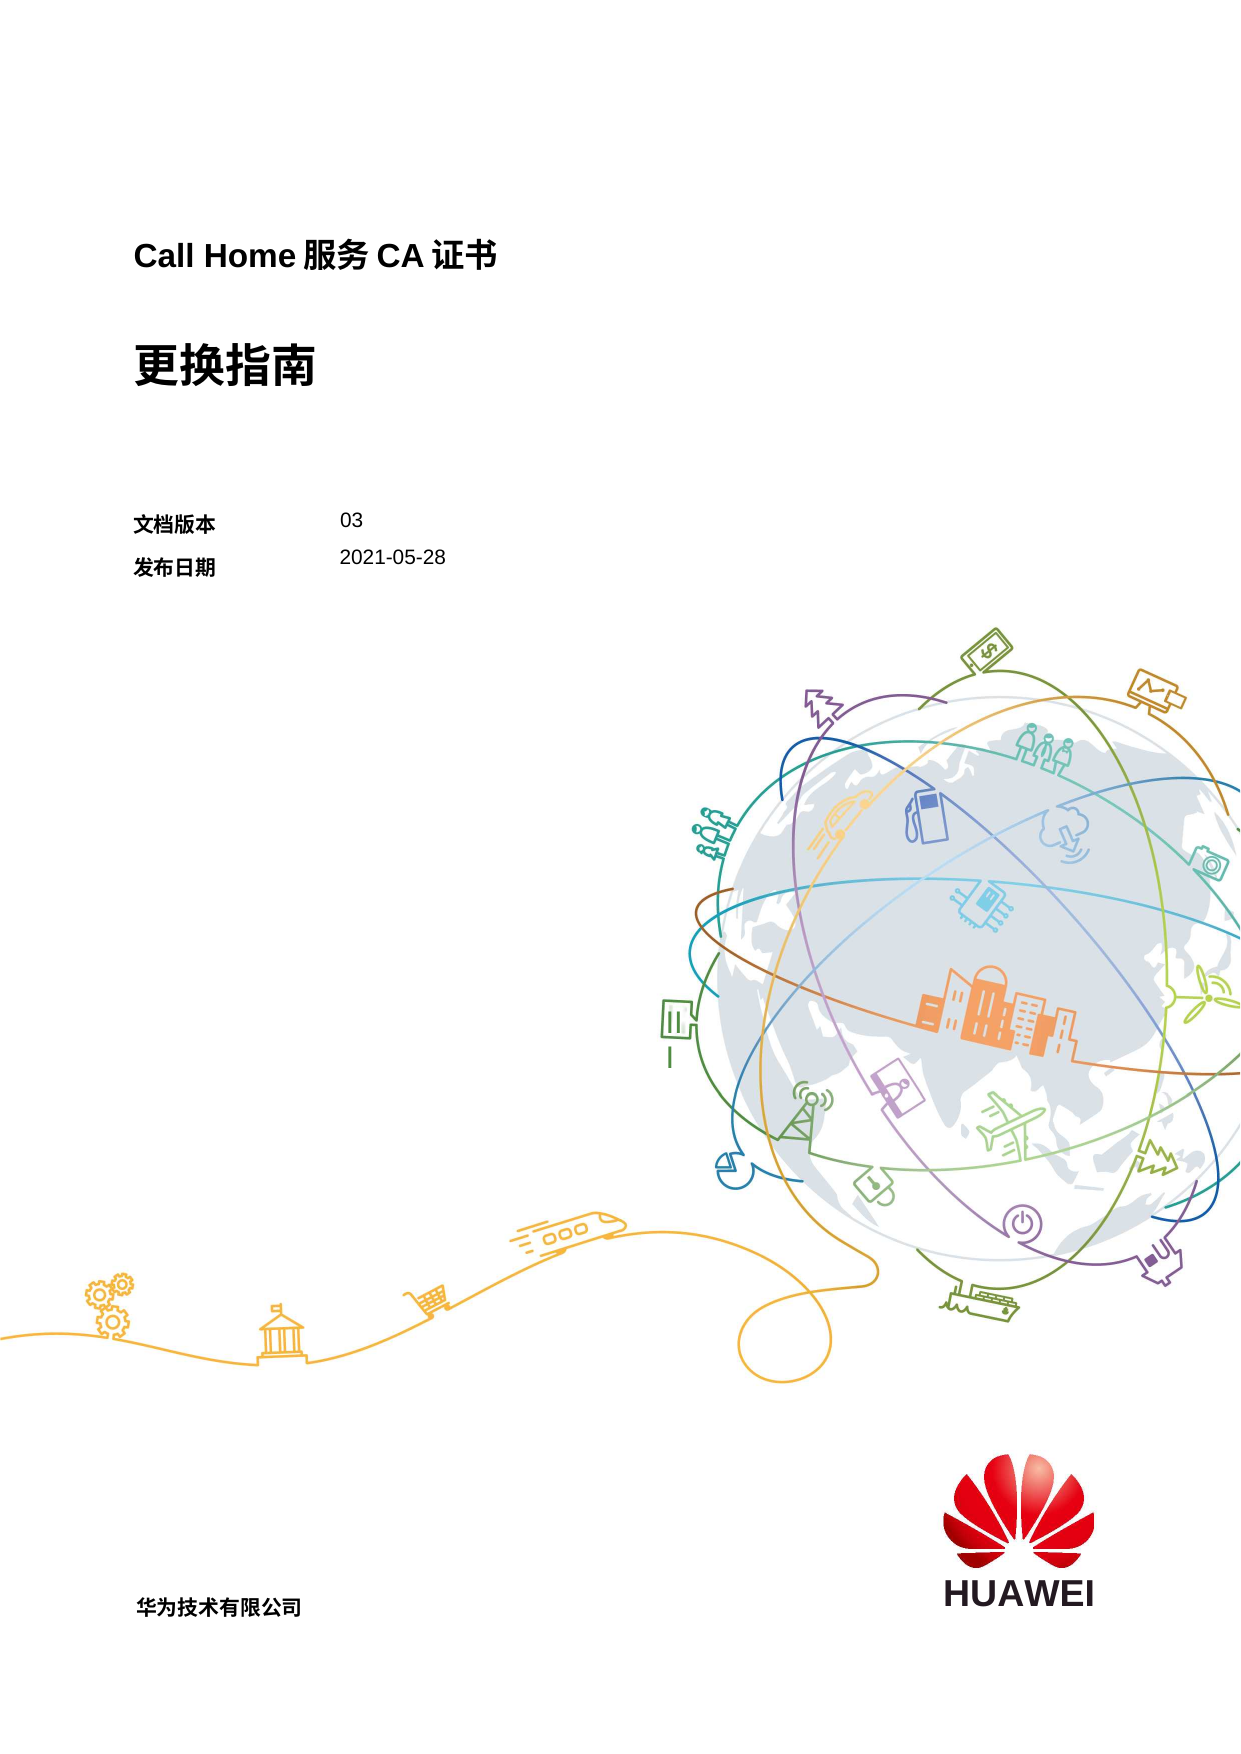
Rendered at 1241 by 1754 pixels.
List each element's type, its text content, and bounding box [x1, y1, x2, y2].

text Call Home服务CA证书 [133, 229, 506, 277]
text HUAWEI [940, 1572, 1098, 1615]
text 文档版本 [133, 508, 225, 538]
text III [665, 1004, 689, 1076]
picture [0, 618, 1241, 1571]
text 2021-05-28 [339, 545, 456, 569]
text 03 [340, 508, 368, 532]
text 更换指南 [133, 329, 506, 396]
text 发布日期 [133, 551, 225, 581]
